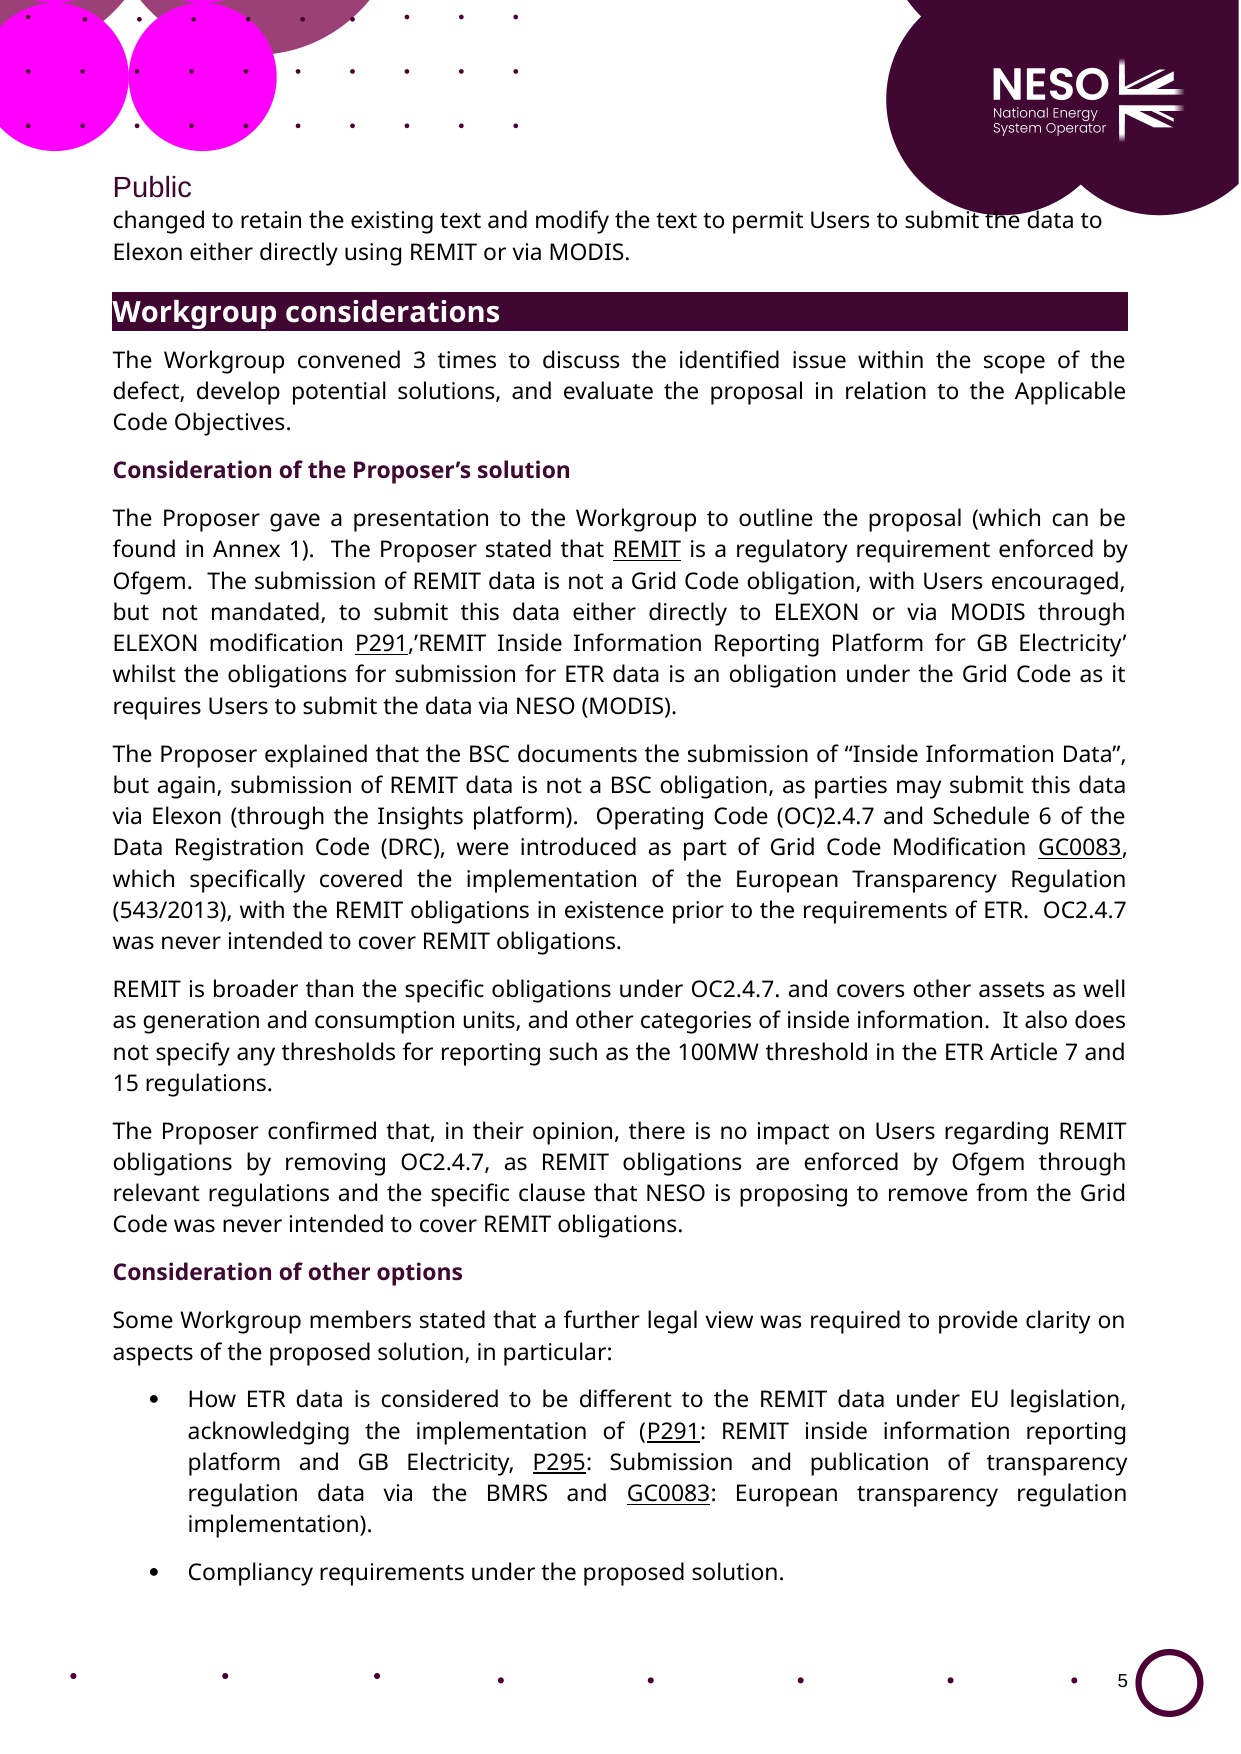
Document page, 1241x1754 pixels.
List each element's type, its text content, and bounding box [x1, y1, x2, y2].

text REMIT is broader than the specific obligations under OC2.4.7. and covers other assets as well as generation and consumption units, and other categories of inside information. It also does not specify any thresholds for reporting such as the 100MW threshold in the ETR Article 7 and 15 regulations. [112, 973, 1128, 1098]
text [112, 204, 1128, 267]
text Consideration of other options [112, 1256, 1128, 1288]
list How ETR data is considered to be different to the REMIT data under EU legislation, acknowledging the implementation of (P291: REMIT inside information reporting platform and GB Electricity, P295: Submission and publication of transparency regulation data via the BMRS and GC0083: European transparency regulation implementation). [150, 1383, 1128, 1540]
text Some Workgroup members stated that a further legal view was required to provide clarity on aspects of the proposed solution, in particular: [112, 1304, 1128, 1367]
text Consideration of the Proposer’s solution [112, 454, 1128, 486]
text The Proposer gave a presentation to the Workgroup to outline the proposal (which can be found in Annex 1). The Proposer stated that REMIT is a regulatory requirement enforced by Ofgem. The submission of REMIT data is not a Grid Code obligation, with Users encouraged, but not mandated, to submit this data either directly to ELEXON or via MODIS through ELEXON modification P291,’REMIT Inside Information Reporting Platform for GB Electricity’ whilst the obligations for submission for ETR data is an obligation under the Grid Code as it requires Users to submit the data via NESO (MODIS). [112, 502, 1128, 721]
text The Workgroup convened 3 times to discuss the identified issue within the scope of the defect, develop potential solutions, and evaluate the proposal in relation to the Applicable Code Objectives. [112, 344, 1128, 438]
text The Proposer confirmed that, in their opinion, there is no impact on Users regarding REMIT obligations by removing OC2.4.7, as REMIT obligations are enforced by Ofgem through relevant regulations and the specific clause that NESO is proposing to remove from the Grid Code was never intended to cover REMIT obligations. [112, 1115, 1128, 1240]
text The Proposer explained that the BSC documents the submission of “Inside Information Data”, but again, submission of REMIT data is not a BSC obligation, as parties may submit this data via Elexon (through the Insights platform). Operating Code (OC)2.4.7 and Schedule 6 of the Data Registration Code (DRC), were introduced as part of Grid Code Modification GC0083, which specifically covered the implementation of the European Transparency Regulation (543/2013), with the REMIT obligations in existence prior to the requirements of ETR. OC2.4.7 was never intended to cover REMIT obligations. [112, 738, 1128, 956]
text Workgroup considerations [112, 292, 1128, 331]
list Compliancy requirements under the proposed solution. [150, 1556, 1128, 1588]
picture [0, 0, 1239, 1744]
